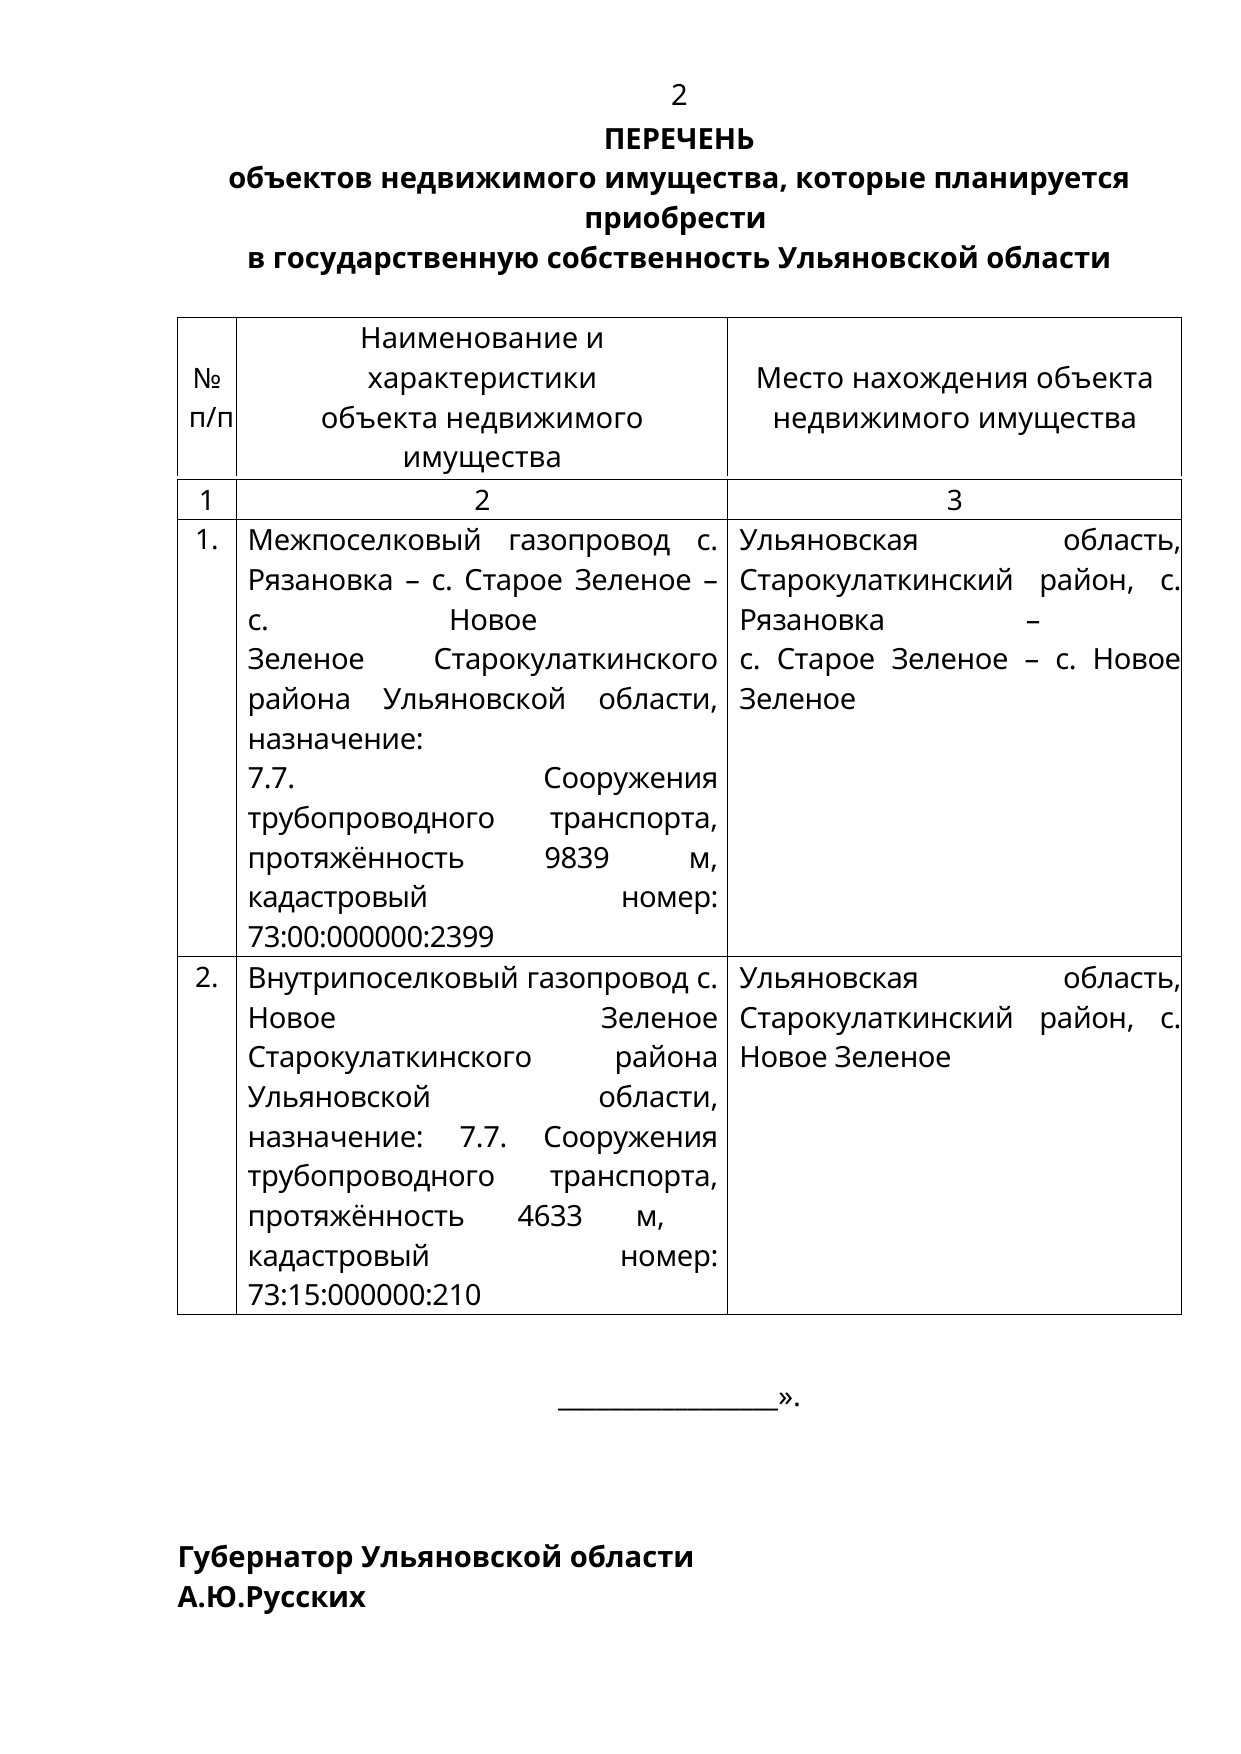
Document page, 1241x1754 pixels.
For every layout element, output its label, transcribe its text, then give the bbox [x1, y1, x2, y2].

text объектов недвижимого имущества, которые планируется приобрести в государственную собственность Ульяновской области [177, 158, 1181, 277]
table_header Наименование и характеристики объекта недвижимого имущества [237, 318, 727, 476]
table_header 1 [178, 480, 236, 518]
table_cell 2. [178, 957, 236, 1314]
table_cell Внутрипоселковый газопровод с. Новое Зеленое Старокулаткинского района Ульяновской области, назначение: 7.7. Сооружения трубопроводного транспорта, протяжённость 4633 м, кадастровый номер: 73:15:000000:210 [237, 957, 727, 1314]
table_header Место нахождения объекта недвижимого имущества [728, 318, 1181, 476]
table_cell Ульяновская область, Старокулаткинский район, с. Рязановка – с. Старое Зеленое – с. Новое Зеленое [728, 520, 1181, 956]
table_header № п/п [178, 318, 236, 476]
text _________________». [177, 1375, 1181, 1414]
table_cell Ульяновская область, Старокулаткинский район, с. Новое Зеленое [728, 957, 1181, 1314]
table_cell 1. [178, 520, 236, 956]
table_cell Межпоселковый газопровод с. Рязановка – с. Старое Зеленое – с. Новое Зеленое Старокулаткинского района Ульяновской области, назначение: 7.7. Сооружения трубопроводного транспорта, протяжённость 9839 м, кадастровый номер: 73:00:000000:2399 [237, 520, 727, 956]
text Губернатор Ульяновской области А.Ю.Русских [177, 1536, 1179, 1616]
text ПЕРЕЧЕНЬ [177, 118, 1181, 158]
table_header 3 [728, 480, 1181, 518]
table_header 2 [237, 480, 727, 518]
